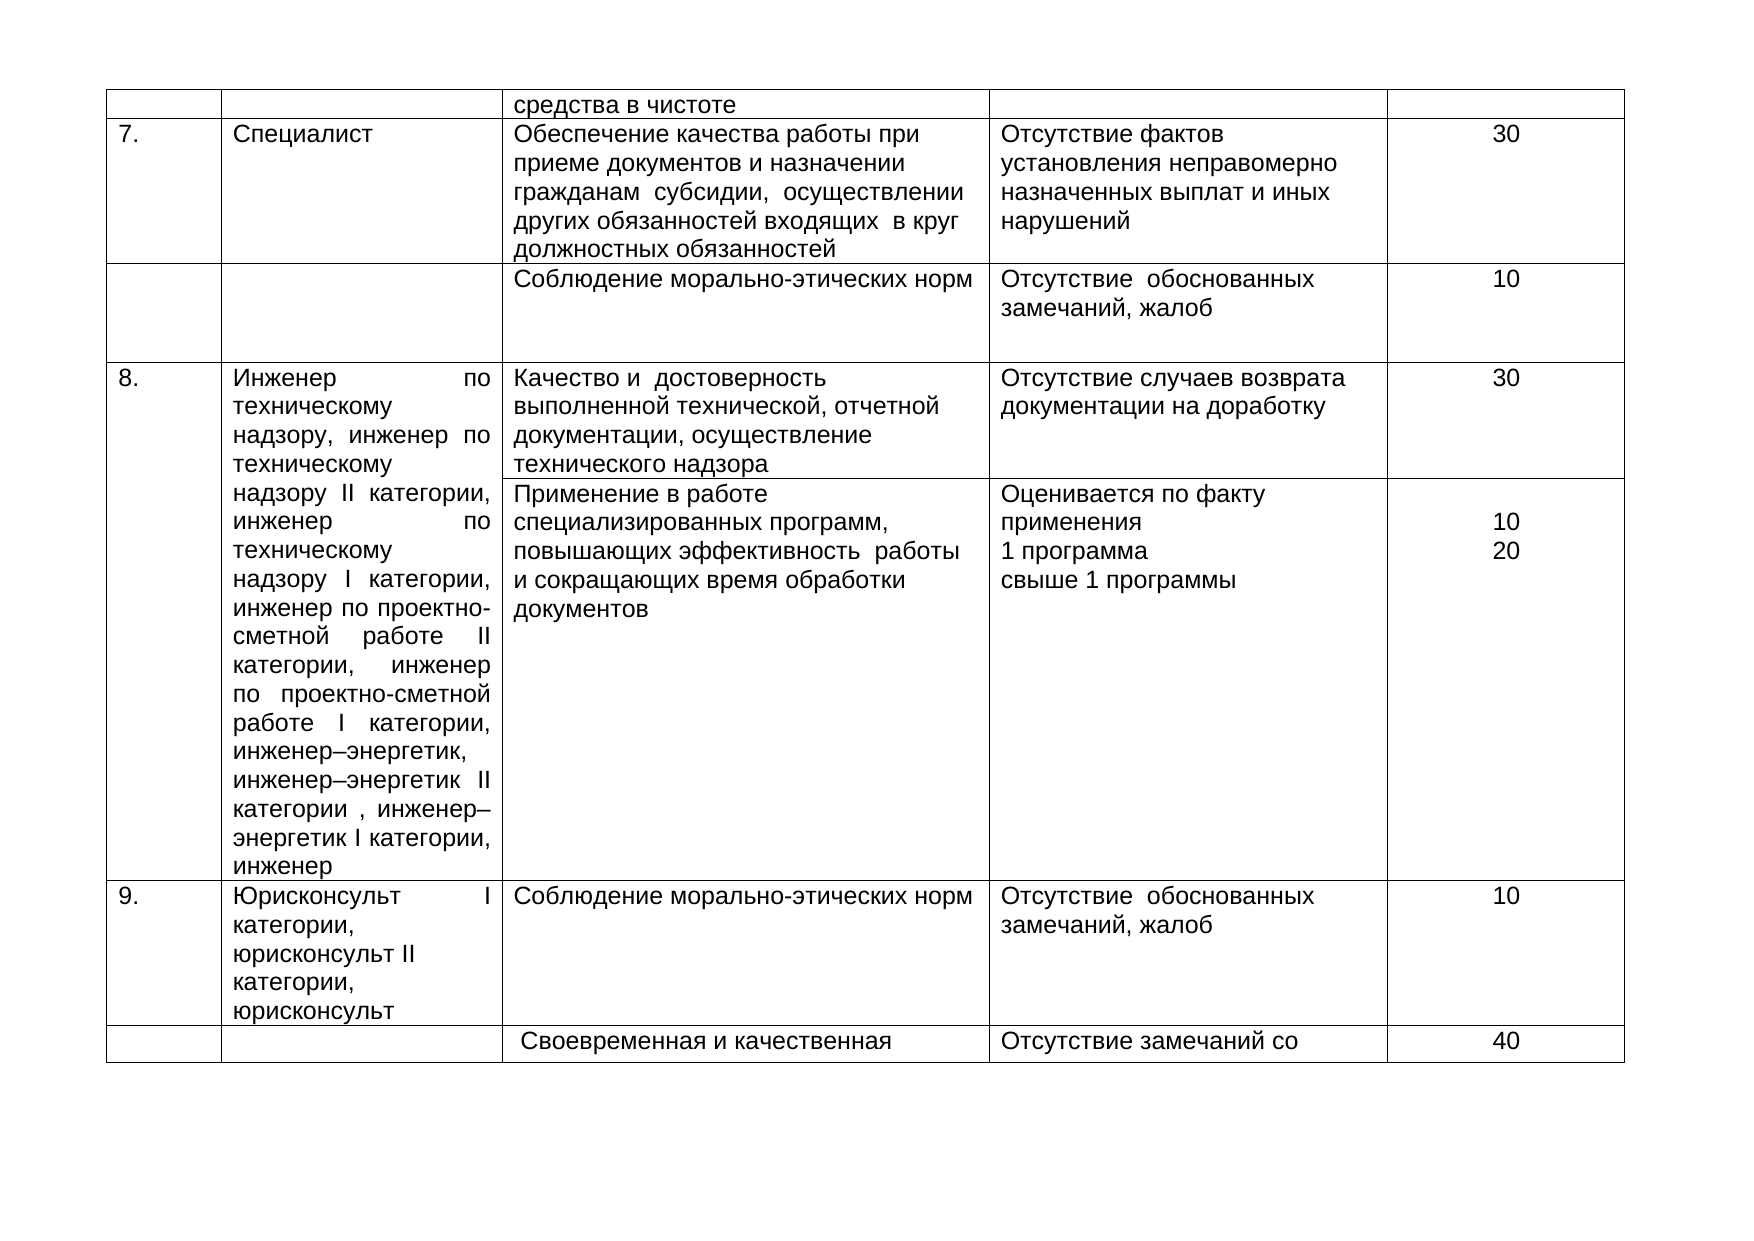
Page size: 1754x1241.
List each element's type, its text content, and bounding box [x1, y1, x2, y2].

table_cell Инженер по техническому надзору, инженер по техническому надзору II категории, инженер по техническому надзору I категории, инженер по проектно-сметной работе II категории, инженер по проектно-сметной работе I категории, инженер–энергетик, инженер–энергетик II категории , инженер–энергетик I категории, инженер [222, 363, 502, 880]
table_cell Соблюдение морально-этических норм [503, 264, 989, 362]
table_cell Применение в работе специализированных программ, повышающих эффективность работы и сокращающих время обработки документов [503, 479, 989, 880]
table_cell 7. [107, 119, 221, 263]
table_cell 10 [1388, 264, 1624, 362]
table_cell [107, 1026, 221, 1062]
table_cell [990, 90, 1387, 118]
table_cell [107, 264, 221, 362]
table_cell [107, 90, 221, 118]
table_cell [222, 90, 502, 118]
table_cell 10 [1388, 881, 1624, 1025]
table_cell Соблюдение морально-этических норм [503, 881, 989, 1025]
table_cell [222, 1026, 502, 1062]
table_cell Отсутствие случаев возврата документации на доработку [990, 363, 1387, 478]
table_cell 8. [107, 363, 221, 880]
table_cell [990, 1026, 1387, 1062]
table_cell 9. [107, 881, 221, 1025]
table_cell [222, 264, 502, 362]
table_cell 35 [1388, 90, 1624, 118]
table_cell Специалист [222, 119, 502, 263]
table_cell 40 [1388, 1026, 1624, 1062]
table_cell Отсутствие фактов установления неправомерно назначенных выплат и иных нарушений [990, 119, 1387, 263]
table_cell 30 [1388, 363, 1624, 478]
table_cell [503, 1026, 989, 1062]
table_cell Отсутствие обоснованных замечаний, жалоб [990, 881, 1387, 1025]
table_cell Отсутствие обоснованных замечаний, жалоб [990, 264, 1387, 362]
table_cell Юрисконсульт I категории, юрисконсульт II категории, юрисконсульт [222, 881, 502, 1025]
table_cell Оценивается по факту применения 1 программа свыше 1 программы [990, 479, 1387, 880]
table_cell 10 20 [1388, 479, 1624, 880]
table_cell Обеспечение качества работы при приеме документов и назначении гражданам субсидии, осуществлении других обязанностей входящих в круг должностных обязанностей [503, 119, 989, 263]
table_cell Качество и достоверность выполненной технической, отчетной документации, осуществление технического надзора [503, 363, 989, 478]
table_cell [503, 90, 989, 118]
table_cell 30 [1388, 119, 1624, 263]
